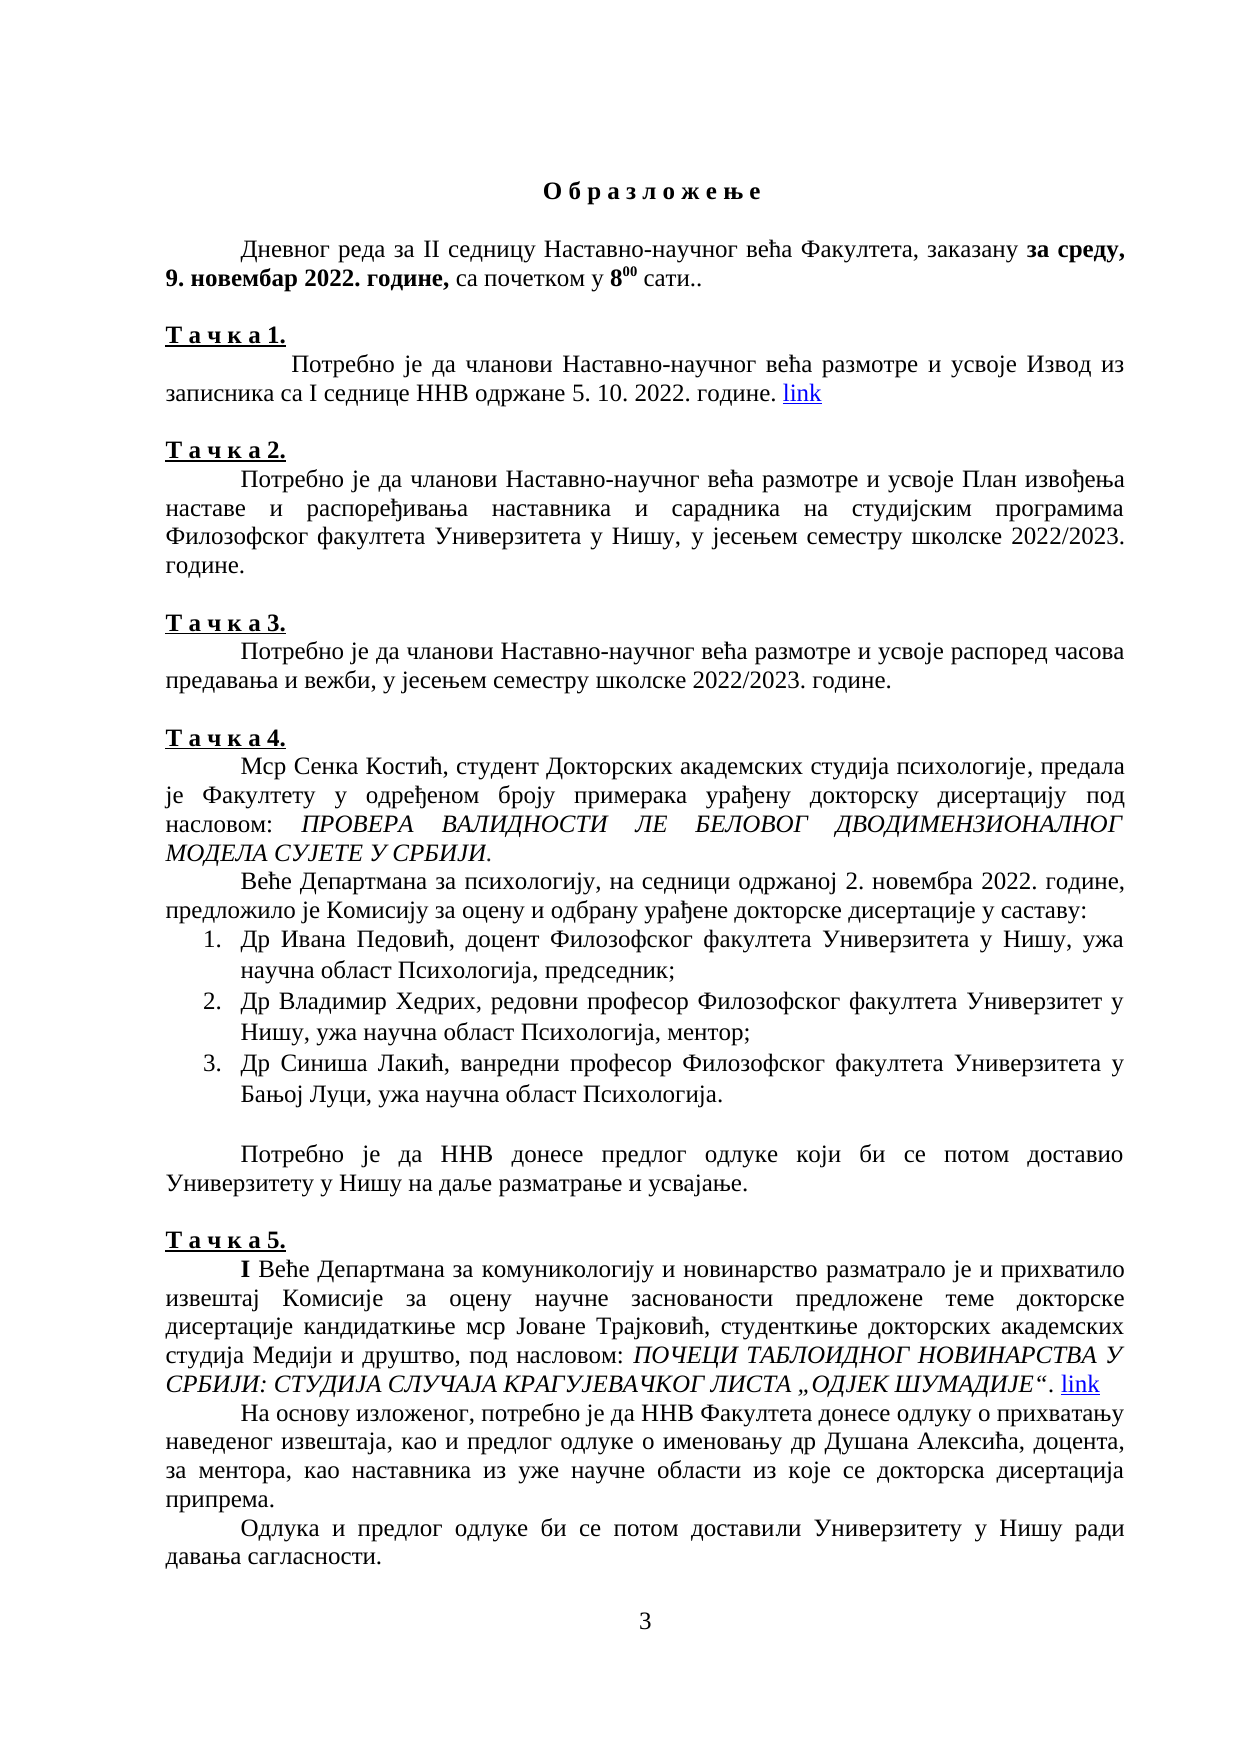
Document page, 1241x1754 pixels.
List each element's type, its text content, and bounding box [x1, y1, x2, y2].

text Одлука и предлог одлуке би се потом доставили Универзитету у Нишу ради давања сагласности. [165, 1513, 1125, 1570]
text Т а ч к а 4. [165, 723, 1125, 751]
text I Већe Департмана за комуникологију и новинарство разматрало је и прихватило извештај Комисије за оцену научне заснованости предложене теме докторске дисертације кандидаткиње мср Јоване Трајковић, студенткиње докторских академских студија Медији и друштво, под насловом: Почеци таблоидног новинарства у Србији: студија случаја крагујевачког листа „Одјек Шумадије“. link [165, 1254, 1125, 1398]
text На основу изложеног, потребно је да ННВ Факултета донесе одлуку о прихватању наведеног извештаја, као и предлог одлуке о именовању др Душана Алексића, доцента, за ментора, као наставника из уже научне области из које се докторска дисертација припрема. [165, 1398, 1125, 1513]
list Др Синиша Лакић, ванредни професор Филозофског факултета Универзитета у Бањој Луци, ужа научна област Психологија. [203, 1048, 1125, 1108]
text О б р а з л о ж е њ е [165, 176, 1125, 205]
text Мср Сенка Костић, студент Докторских академских студија психологије, предала је Факултету у одређеном броју примерака урађену докторску дисертацију под насловом: Провера валидности Ле Беловог дводимензионалног модела сујете у Србији. [165, 751, 1125, 866]
text Веће Департмана за психологију, на седници одржаној 2. новембра 2022. године, предложило је Комисију за оцену и одбрану урађене докторске дисертације у саставу: [165, 866, 1125, 924]
text Потребно је да чланови Наставно-научног већа размотре и усвоје распоред часова предавања и вежби, у јесењем семестру школске 2022/2023. године. [165, 636, 1125, 694]
text Потребно је да чланови Наставно-научног већа размотре и усвоје План извођења наставе и распоређивања наставника и сарадника на студијским програмима Филозофског факултета Универзитета у Нишу, у јесењем семестру школске 2022/2023. године. [165, 464, 1125, 579]
text Т а ч к а 2. [165, 435, 1125, 464]
text Потребно је да ННВ донесе предлог одлуке који би се потом доставио Универзитету у Нишу на даље разматрање и усвајање. [165, 1139, 1125, 1196]
text Т а ч к а 5. [165, 1225, 1125, 1254]
text Дневног реда за II седницу Наставно-научног већа Факултета, заказану за среду, 9. новембар 2022. године, са почетком у 800 сати.. [165, 234, 1125, 291]
list Др Владимир Хедрих, редовни професор Филозофског факултета Универзитет у Нишу, ужа научна област Психологија, ментор; [203, 986, 1125, 1046]
text Т а ч к а 1. [165, 320, 1125, 349]
list Др Ивана Педовић, доцент Филозофског факултета Универзитета у Нишу, ужа научна област Психологија, председник; [203, 924, 1125, 984]
text Т а ч к а 3. [165, 608, 1125, 636]
text Потребно је да чланови Наставно-научног већа размотре и усвоје Извод из записника са I седнице ННВ одржане 5. 10. 2022. године. link [165, 349, 1125, 406]
